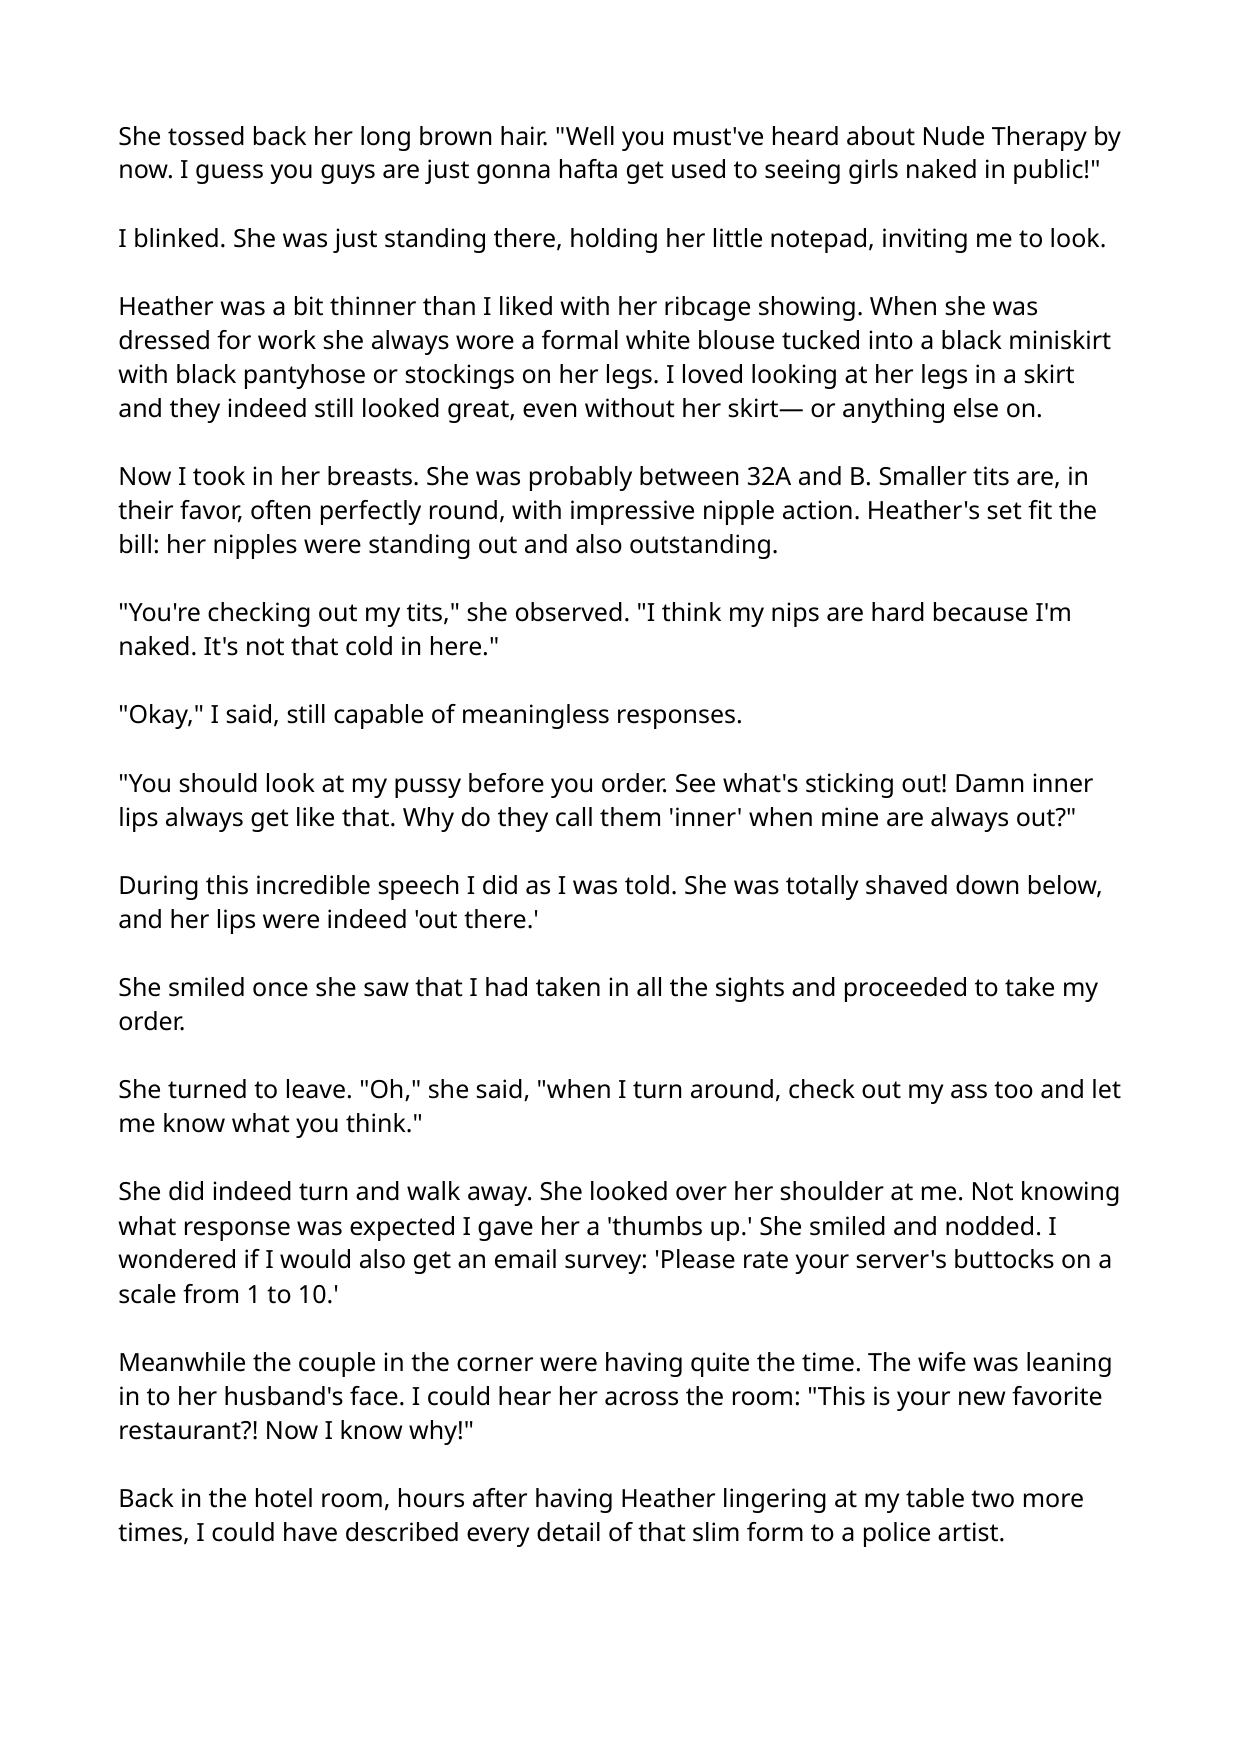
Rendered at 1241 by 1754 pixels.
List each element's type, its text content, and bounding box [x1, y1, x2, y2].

text She did indeed turn and walk away. She looked over her shoulder at me. Not knowing what response was expected I gave her a 'thumbs up.' She smiled and nodded. I wondered if I would also get an email survey: 'Please rate your server's buttocks on a scale from 1 to 10.' [118, 1174, 1122, 1310]
text Now I took in her breasts. She was probably between 32A and B. Smaller tits are, in their favor, often perfectly round, with impressive nipple action. Heather's set fit the bill: her nipples were standing out and also outstanding. [118, 459, 1122, 561]
text Meanwhile the couple in the corner were having quite the time. The wife was leaning in to her husband's face. I could hear her across the room: "This is your new favorite restaurant?! Now I know why!" [118, 1344, 1122, 1447]
text Heather was a bit thinner than I liked with her ribcage showing. When she was dressed for work she always wore a formal white blouse tucked into a black miniskirt with black pantyhose or stockings on her legs. I loved looking at her legs in a skirt and they indeed still looked great, even without her skirt— or anything else on. [118, 288, 1122, 425]
text Back in the hotel room, hours after having Heather lingering at my table two more times, I could have described every detail of that slim form to a police artist. [118, 1481, 1122, 1549]
text She smiled once she saw that I had taken in all the sights and proceeded to take my order. [118, 970, 1122, 1038]
text "You should look at my pussy before you order. See what's sticking out! Damn inner lips always get like that. Why do they call them 'inner' when mine are always out?" [118, 765, 1122, 833]
text She turned to leave. "Oh," she said, "when I turn around, check out my ass too and let me know what you think." [118, 1072, 1122, 1140]
text During this incredible speech I did as I was told. She was totally shaved down below, and her lips were indeed 'out there.' [118, 867, 1122, 936]
text "You're checking out my tits," she observed. "I think my nips are hard because I'm naked. It's not that cold in here." [118, 595, 1122, 663]
text "Okay," I said, still capable of meaningless responses. [118, 697, 1122, 731]
text She tossed back her long brown hair. "Well you must've heard about Nude Therapy by now. I guess you guys are just gonna hafta get used to seeing girls naked in public!" [118, 118, 1122, 186]
text I blinked. She was just standing there, holding her little notepad, inviting me to look. [118, 220, 1122, 254]
